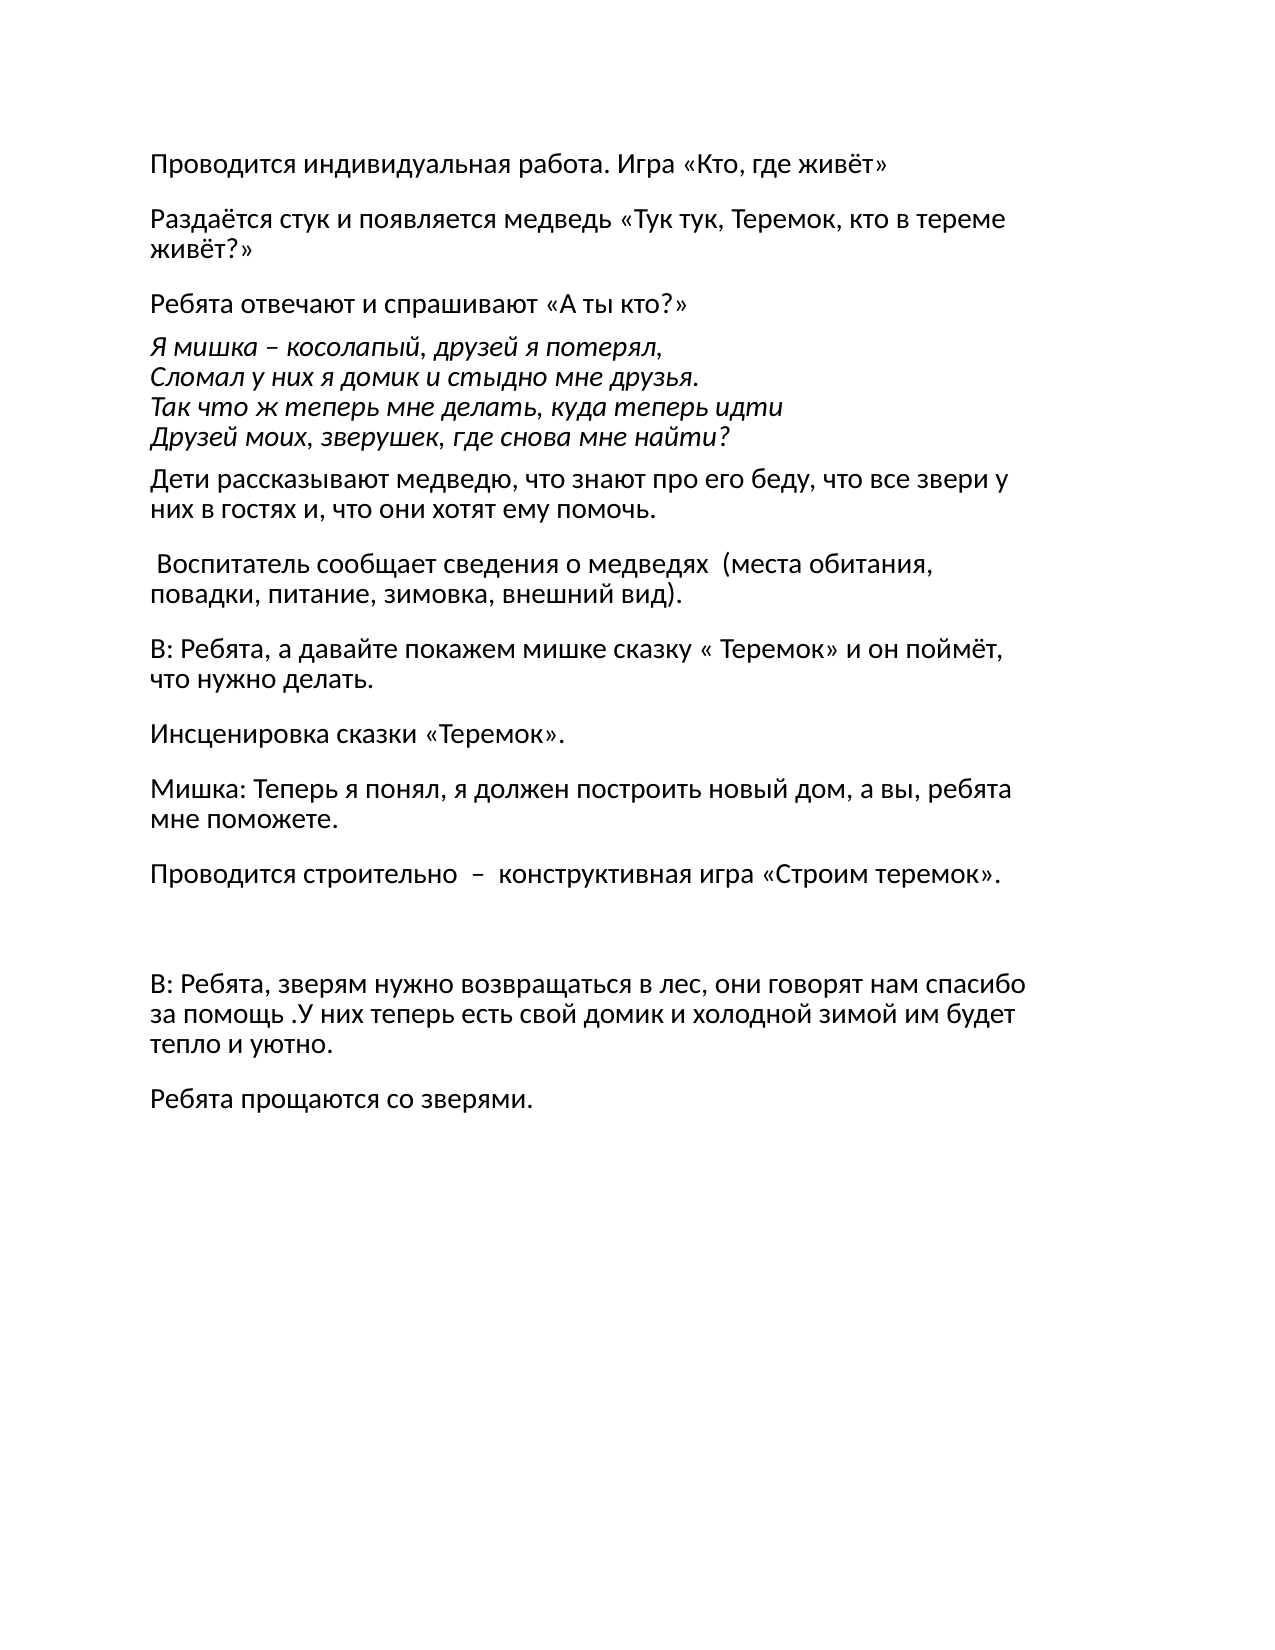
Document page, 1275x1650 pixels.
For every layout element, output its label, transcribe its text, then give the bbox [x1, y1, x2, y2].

text Сломал у них я домик и стыдно мне друзья. [150, 362, 1036, 392]
text Мишка: Теперь я понял, я должен построить новый дом, а вы, ребята мне поможете. [150, 775, 1036, 835]
text Ребята прощаются со зверями. [150, 1085, 1036, 1115]
text Так что ж теперь мне делать, куда теперь идти [150, 392, 1036, 422]
text Проводится индивидуальная работа. Игра «Кто, где живёт» [150, 150, 1036, 180]
text Раздаётся стук и появляется медведь «Тук тук, Теремок, кто в тереме живёт?» [150, 205, 1036, 265]
text В: Ребята, а давайте покажем мишке сказку « Теремок» и он поймёт, что нужно делать. [150, 635, 1036, 695]
text Проводится строительно – конструктивная игра «Строим теремок». [150, 860, 1036, 890]
text Ребята отвечают и спрашивают «А ты кто?» [150, 290, 1036, 320]
text Я мишка – косолапый, друзей я потерял, [150, 332, 1036, 362]
text Друзей моих, зверушек, где снова мне найти? [150, 422, 1036, 452]
text Инсценировка сказки «Теремок». [150, 720, 1036, 750]
text В: Ребята, зверям нужно возвращаться в лес, они говорят нам спасибо за помощь .У них теперь есть свой домик и холодной зимой им будет тепло и уютно. [150, 970, 1036, 1060]
text Воспитатель сообщает сведения о медведях (места обитания, повадки, питание, зимовка, внешний вид). [150, 550, 1036, 610]
text Дети рассказывают медведю, что знают про его беду, что все звери у них в гостях и, что они хотят ему помочь. [150, 465, 1036, 525]
